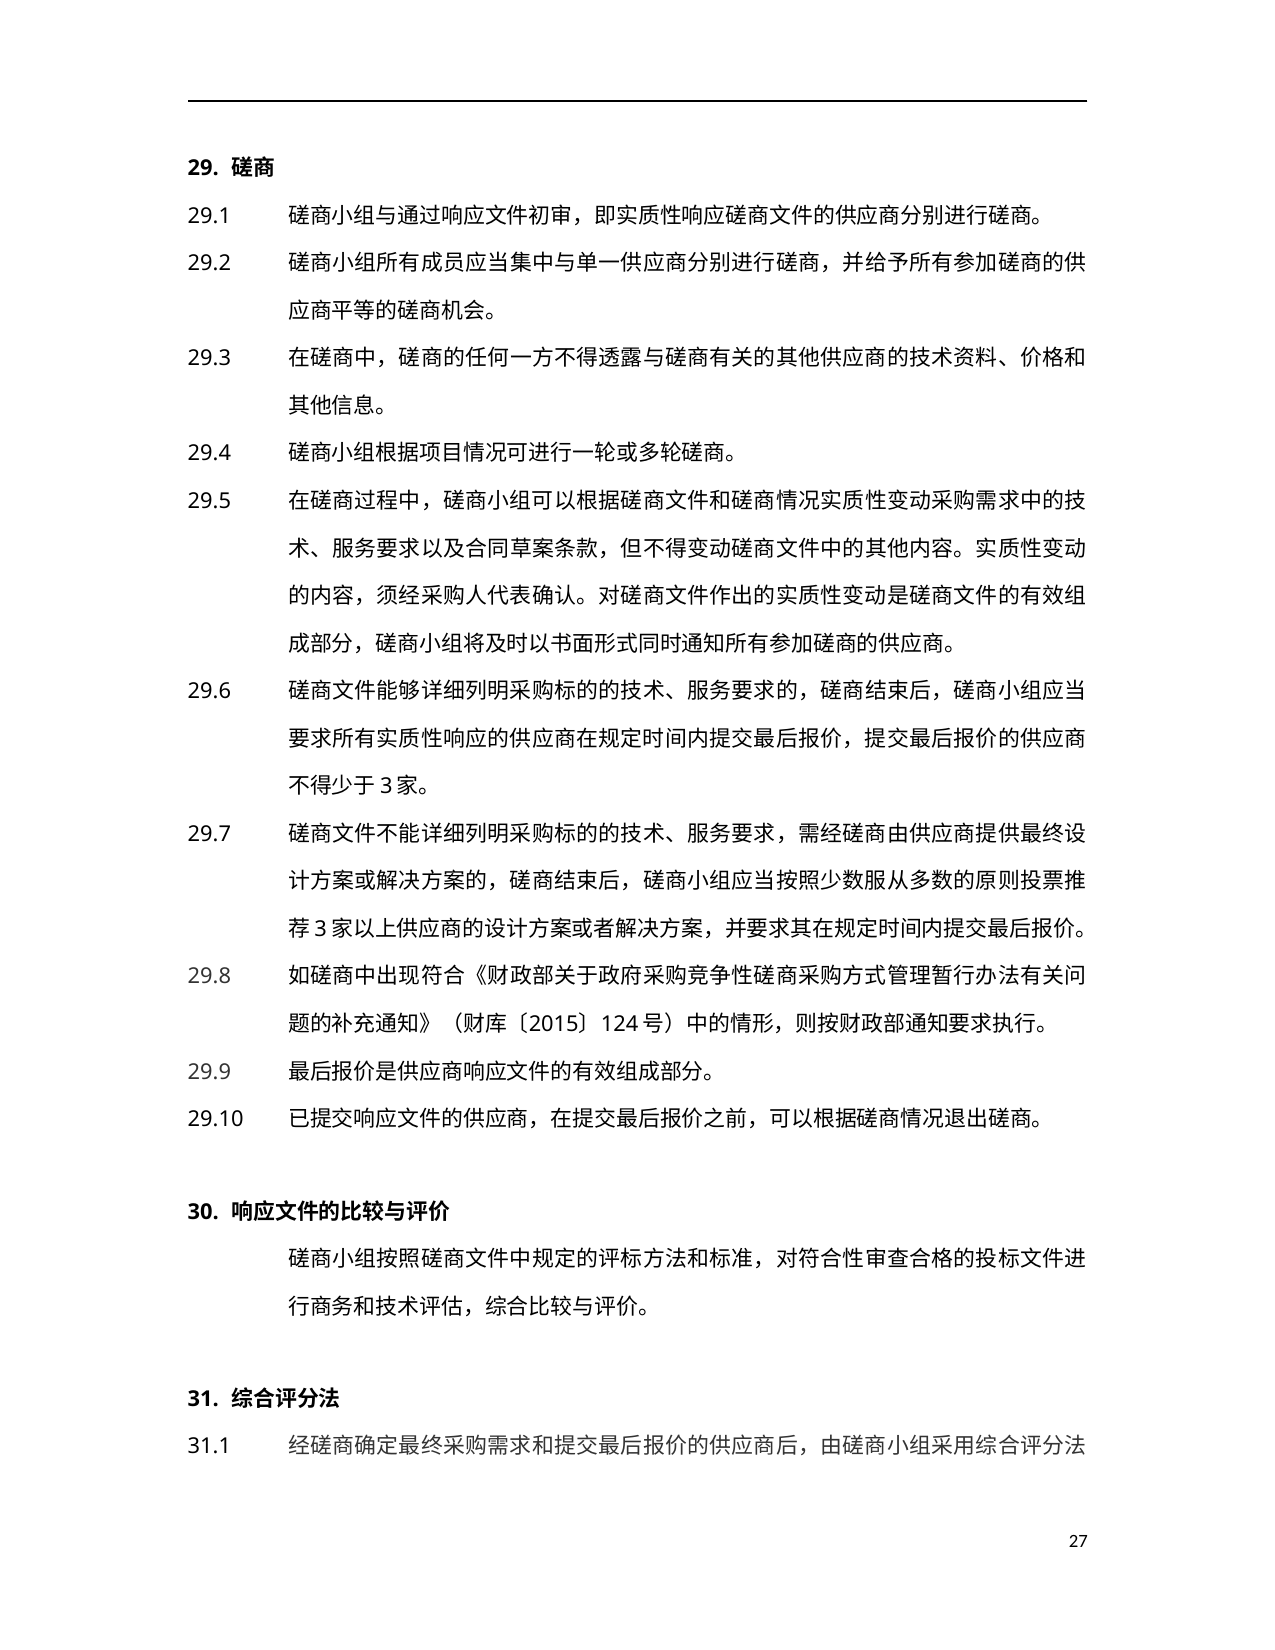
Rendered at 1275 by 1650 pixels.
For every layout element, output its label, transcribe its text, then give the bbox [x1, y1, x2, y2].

text 磋商小组按照磋商文件中规定的评标方法和标准，对符合性审查合格的投标文件进行商务和技术评估，综合比较与评价。 [288, 1241, 1087, 1320]
list 如磋商中出现符合《财政部关于政府采购竞争性磋商采购方式管理暂行办法有关问题的补充通知》（财库〔2015〕124号）中的情形，则按财政部通知要求执行。 [187, 958, 1087, 1038]
list 磋商小组与通过响应文件初审，即实质性响应磋商文件的供应商分别进行磋商。 [187, 198, 1087, 229]
list 磋商文件能够详细列明采购标的的技术、服务要求的，磋商结束后，磋商小组应当要求所有实质性响应的供应商在规定时间内提交最后报价，提交最后报价的供应商不得少于3家。 [187, 673, 1087, 800]
list 最后报价是供应商响应文件的有效组成部分。 [187, 1054, 1087, 1086]
list 响应文件的比较与评价 [187, 1194, 1087, 1225]
list 磋商小组所有成员应当集中与单一供应商分别进行磋商，并给予所有参加磋商的供应商平等的磋商机会。 [187, 245, 1087, 324]
list 在磋商过程中，磋商小组可以根据磋商文件和磋商情况实质性变动采购需求中的技术、服务要求以及合同草案条款，但不得变动磋商文件中的其他内容。实质性变动的内容，须经采购人代表确认。对磋商文件作出的实质性变动是磋商文件的有效组成部分，磋商小组将及时以书面形式同时通知所有参加磋商的供应商。 [187, 483, 1087, 657]
list 磋商 [187, 150, 1087, 182]
list 经磋商确定最终采购需求和提交最后报价的供应商后，由磋商小组采用综合评分法对提交最后报价的供应商的响应文件和最后报价进行综合评分。 [187, 1428, 1087, 1460]
list 磋商文件不能详细列明采购标的的技术、服务要求，需经磋商由供应商提供最终设计方案或解决方案的，磋商结束后，磋商小组应当按照少数服从多数的原则投票推荐3家以上供应商的设计方案或者解决方案，并要求其在规定时间内提交最后报价。 [187, 816, 1087, 943]
list 在磋商中，磋商的任何一方不得透露与磋商有关的其他供应商的技术资料、价格和其他信息。 [187, 340, 1087, 419]
list 磋商小组根据项目情况可进行一轮或多轮磋商。 [187, 435, 1087, 467]
list 综合评分法 [187, 1381, 1087, 1413]
list 已提交响应文件的供应商，在提交最后报价之前，可以根据磋商情况退出磋商。 [187, 1101, 1087, 1133]
